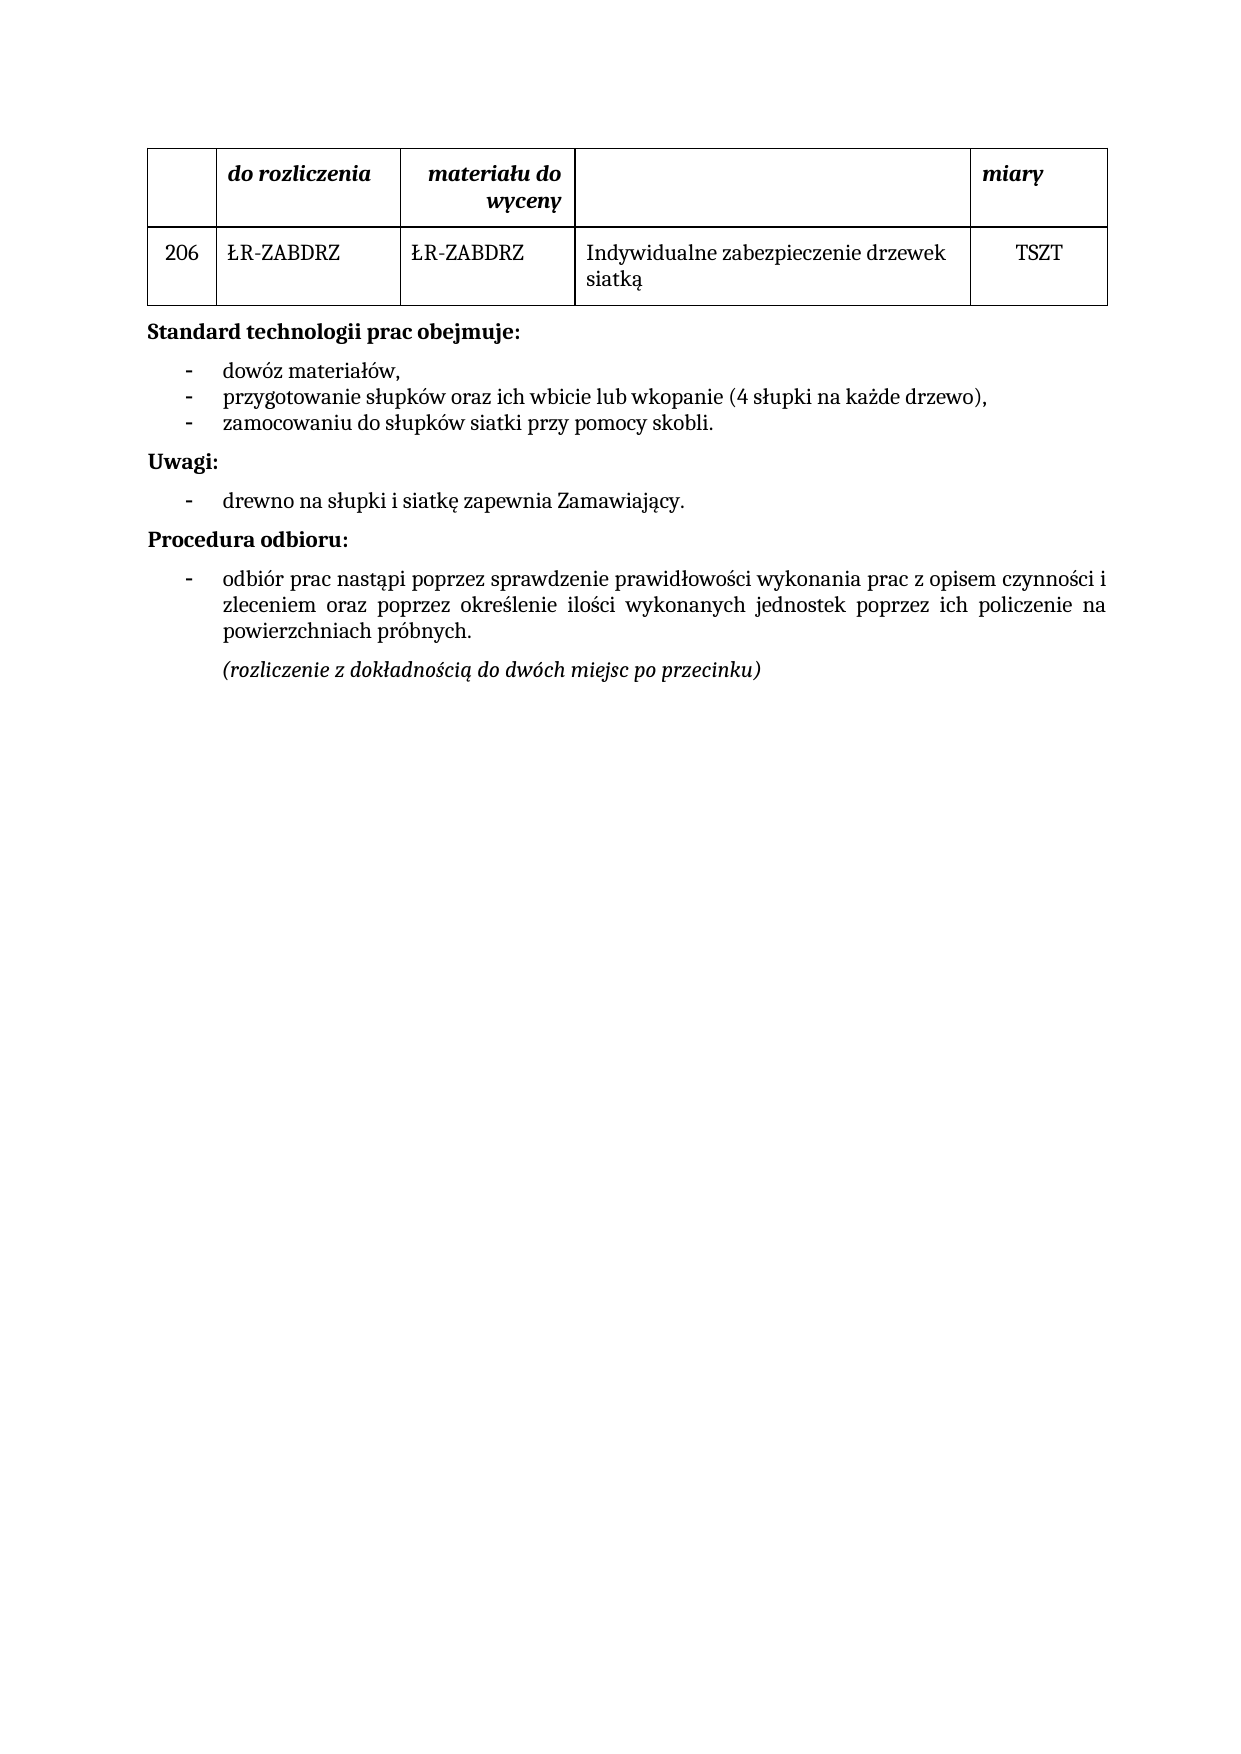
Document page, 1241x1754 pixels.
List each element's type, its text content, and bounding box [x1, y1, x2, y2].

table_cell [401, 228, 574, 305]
text Uwagi: [148, 449, 1107, 475]
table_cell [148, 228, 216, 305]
list drewno na słupki i siatkę zapewnia Zamawiający. [185, 488, 1107, 514]
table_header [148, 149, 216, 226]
list odbiór prac nastąpi poprzez sprawdzenie prawidłowości wykonania prac z opisem czynności i zleceniem oraz poprzez określenie ilości wykonanych jednostek poprzez ich policzenie na powierzchniach próbnych. [185, 566, 1107, 645]
text (rozliczenie z dokładnością do dwóch miejsc po przecinku) [148, 657, 1107, 683]
list przygotowanie słupków oraz ich wbicie lub wkopanie (4 słupki na każde drzewo), [185, 384, 1107, 410]
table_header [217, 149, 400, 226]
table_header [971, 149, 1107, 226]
list dowóz materiałów, [185, 357, 1107, 384]
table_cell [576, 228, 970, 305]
text Procedura odbioru: [148, 527, 1107, 553]
text Standard technologii prac obejmuje: [148, 319, 1107, 345]
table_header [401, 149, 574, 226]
list zamocowaniu do słupków siatki przy pomocy skobli. [185, 410, 1107, 437]
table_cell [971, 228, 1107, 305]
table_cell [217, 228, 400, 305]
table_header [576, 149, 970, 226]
